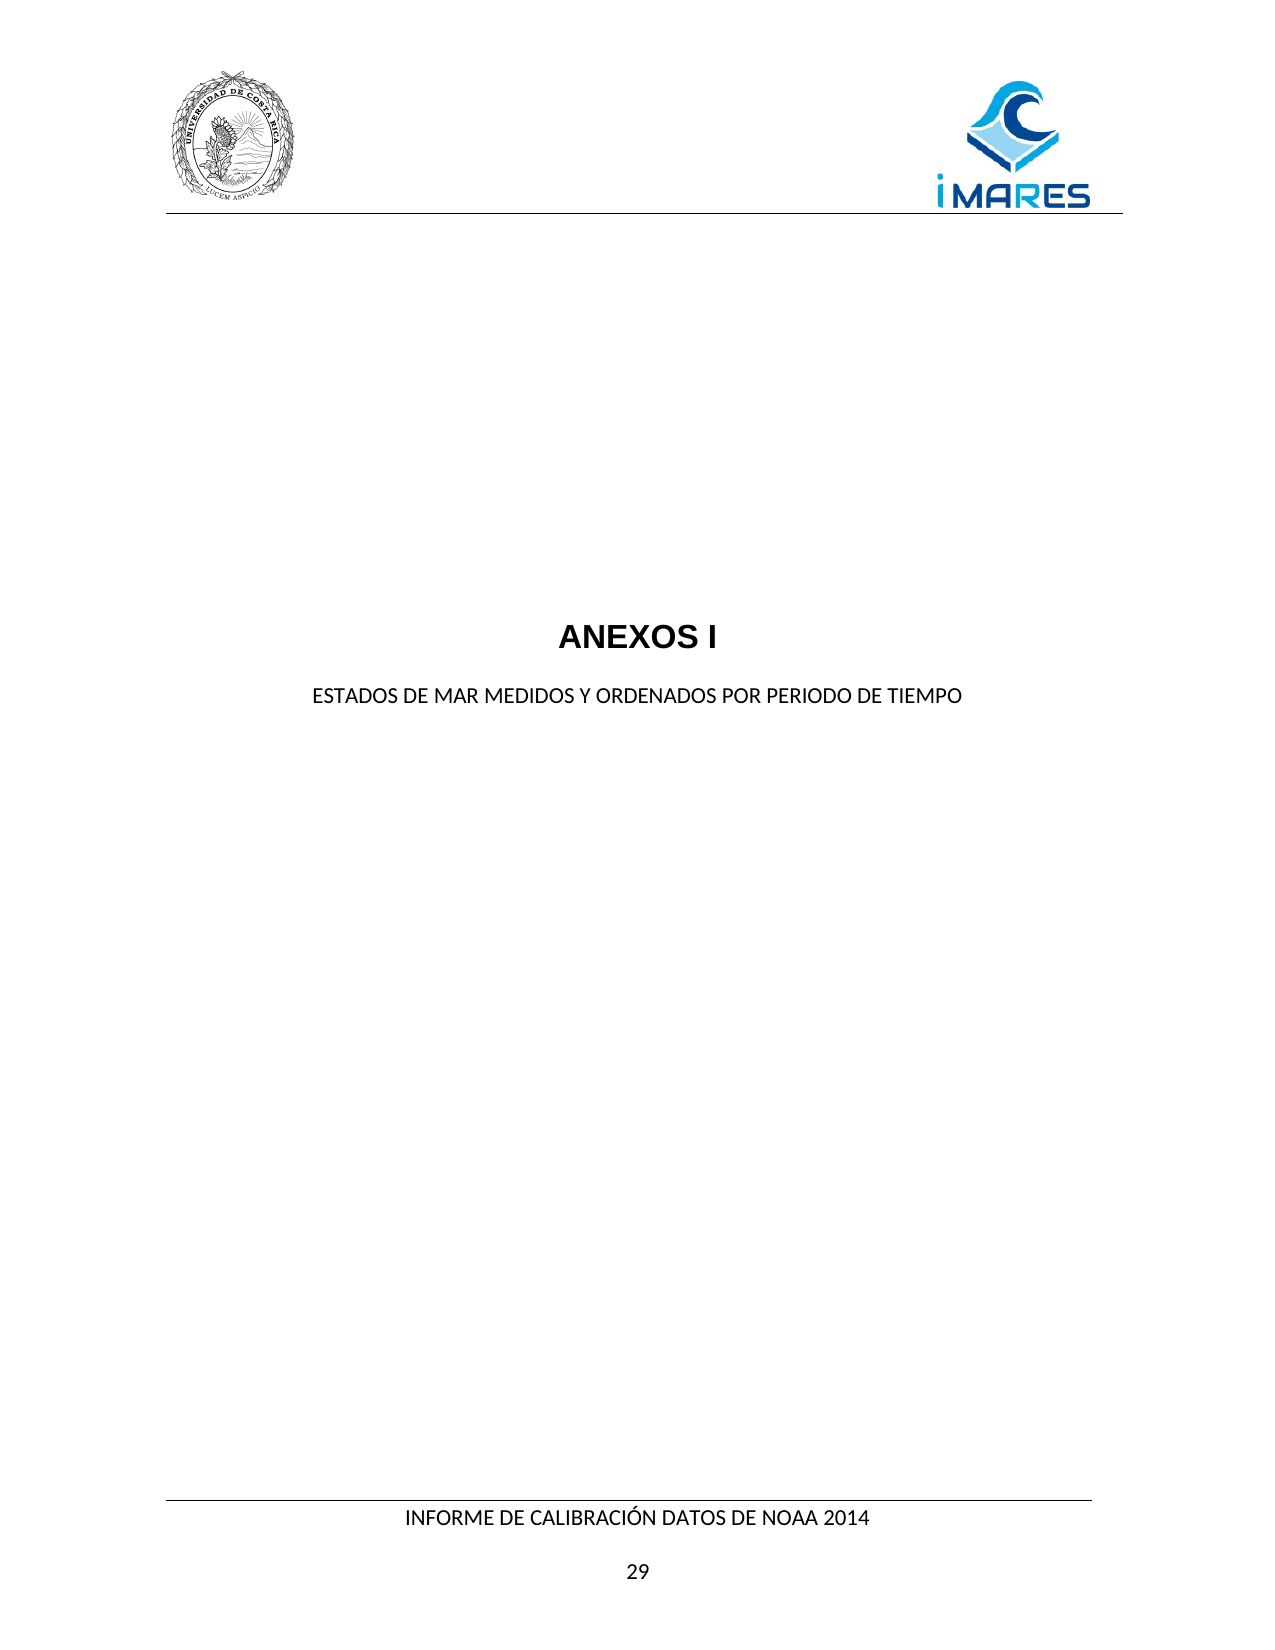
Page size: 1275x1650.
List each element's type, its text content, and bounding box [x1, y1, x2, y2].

text ESTADOS DE MAR MEDIDOS Y ORDENADOS POR PERIODO DE TIEMPO [148, 681, 1127, 709]
picture [170, 70, 296, 208]
picture [1020, 188, 1035, 207]
subtitle ANEXOS I [148, 617, 1127, 655]
picture [937, 81, 1090, 207]
